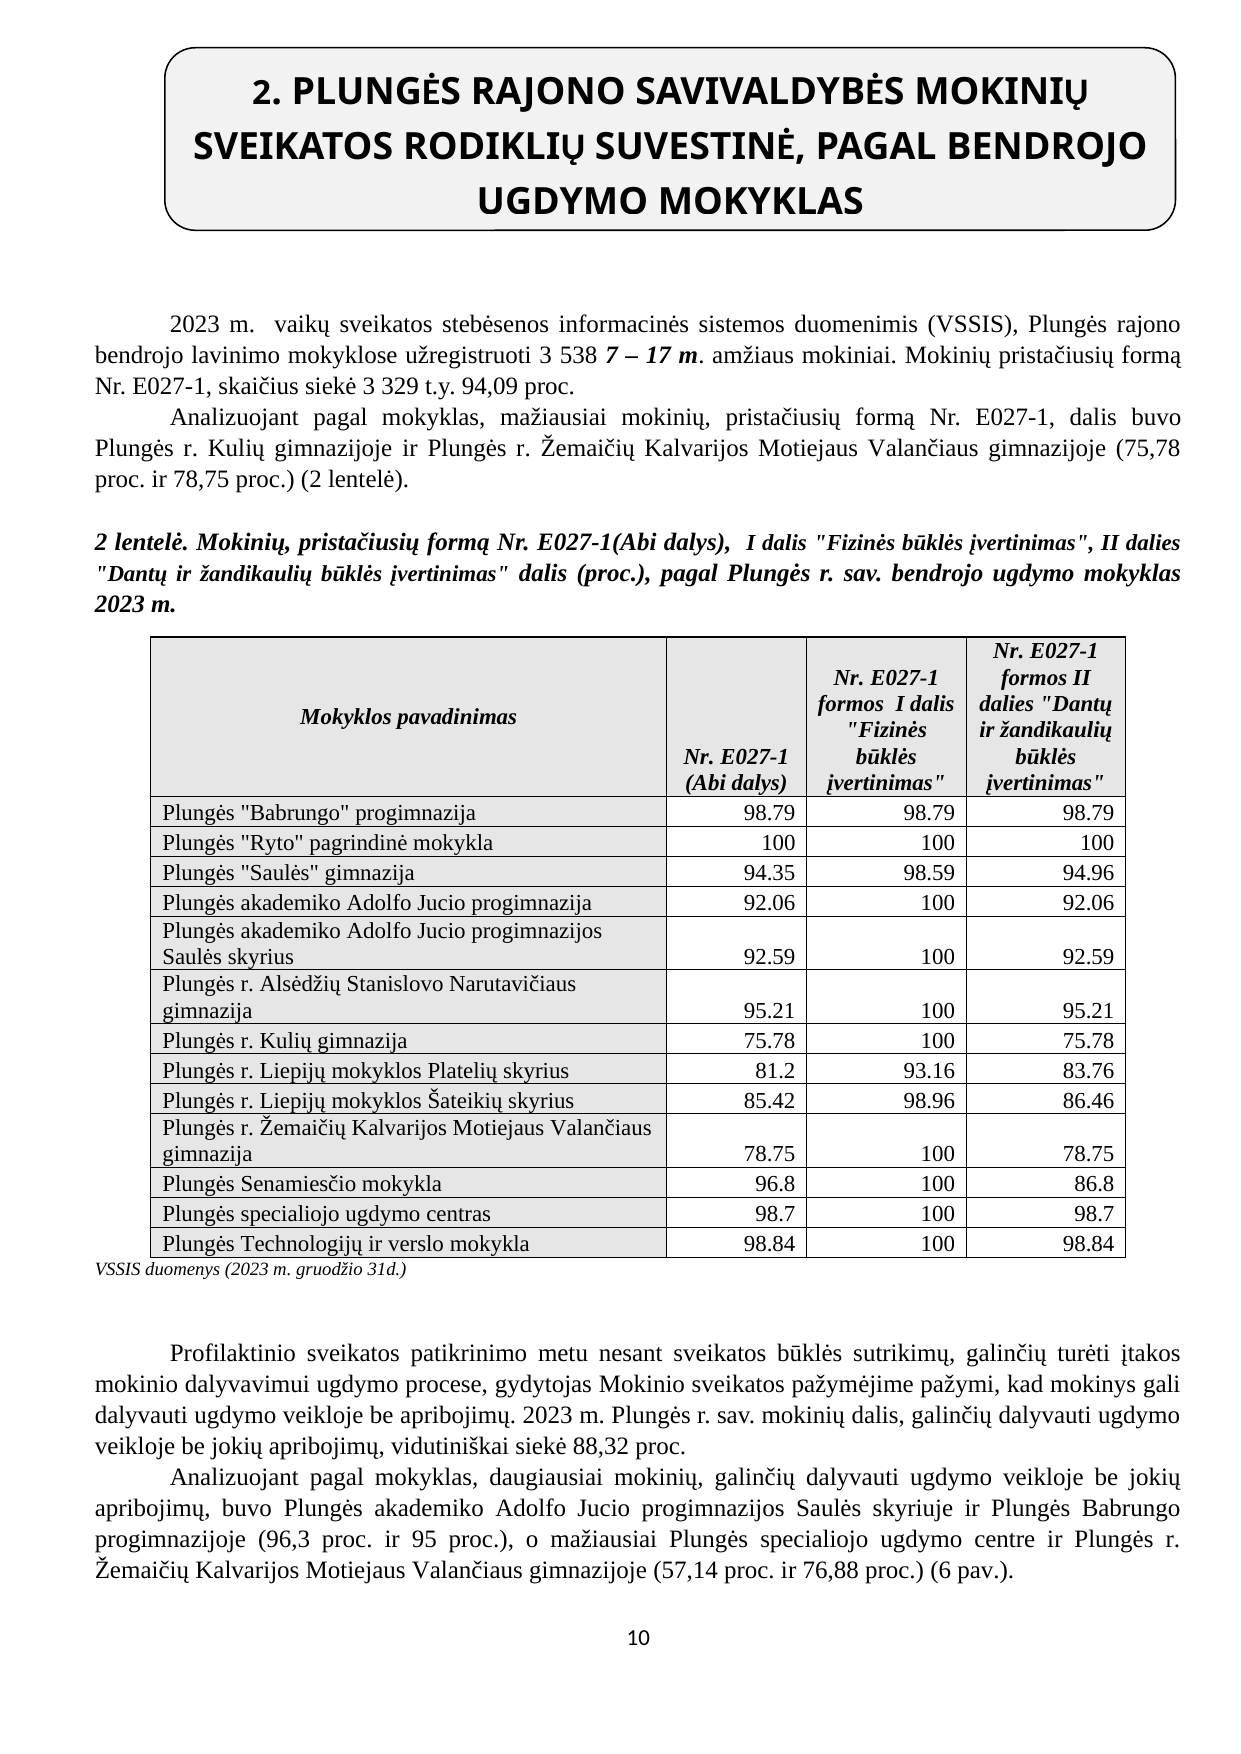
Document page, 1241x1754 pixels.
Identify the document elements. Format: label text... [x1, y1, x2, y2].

table_cell Plungės r. Kulių gimnazija [151, 1024, 666, 1053]
table_cell 98.96 [807, 1084, 966, 1113]
table_cell Plungės akademiko Adolfo Jucio progimnazija [151, 887, 666, 916]
table_cell 98.84 [667, 1228, 806, 1257]
table_cell 78.75 [967, 1114, 1125, 1167]
text Analizuojant pagal mokyklas, mažiausiai mokinių, pristačiusių formą Nr. E027-1, dalis buvo Plungės r. Kulių gimnazijoje ir Plungės r. Žemaičių Kalvarijos Motiejaus Valančiaus gimnazijoje (75,78 proc. ir 78,75 proc.) (2 lentelė). [94, 402, 1182, 493]
table_cell 92.59 [967, 917, 1125, 969]
table_cell 75.78 [967, 1024, 1125, 1053]
text VSSIS duomenys (2023 m. gruodžio 31d.) [94, 1258, 1182, 1279]
table_cell 100 [807, 1024, 966, 1053]
table_cell 100 [807, 917, 966, 969]
text 2023 m. vaikų sveikatos stebėsenos informacinės sistemos duomenimis (VSSIS), Plungės rajono bendrojo lavinimo mokyklose užregistruoti 3 538 7 – 17 m. amžiaus mokiniai. Mokinių pristačiusių formą Nr. E027-1, skaičius siekė 3 329 t.y. 94,09 proc. [94, 309, 1182, 400]
table_cell Plungės Senamiesčio mokykla [151, 1168, 666, 1197]
table_cell 100 [807, 1168, 966, 1197]
table_cell 94.35 [667, 857, 806, 886]
table_cell Plungės r. Žemaičių Kalvarijos Motiejaus Valančiaus gimnazija [151, 1114, 666, 1167]
table_cell 98.84 [967, 1228, 1125, 1257]
table_header Nr. E027-1 (Abi dalys) [667, 638, 806, 796]
table_cell 100 [807, 1228, 966, 1257]
table_cell 100 [807, 887, 966, 916]
table_cell 86.46 [967, 1084, 1125, 1113]
table_cell 96.8 [667, 1168, 806, 1197]
table_cell 95.21 [967, 970, 1125, 1023]
table_cell Plungės "Saulės" gimnazija [151, 857, 666, 886]
table_cell Plungės r. Alsėdžių Stanislovo Narutavičiaus gimnazija [151, 970, 666, 1023]
table_cell Plungės "Ryto" pagrindinė mokykla [151, 827, 666, 856]
table_cell 85.42 [667, 1084, 806, 1113]
table_cell Plungės r. Liepijų mokyklos Platelių skyrius [151, 1054, 666, 1083]
text 2 lentelė. Mokinių, pristačiusių formą Nr. E027-1(Abi dalys), I dalis "Fizinės būklės įvertinimas", II dalies "Dantų ir žandikaulių būklės įvertinimas" dalis (proc.), pagal Plungės r. sav. bendrojo ugdymo mokyklas 2023 m. [94, 527, 1182, 617]
table_cell 83.76 [967, 1054, 1125, 1083]
table_cell 92.06 [967, 887, 1125, 916]
table_cell Plungės Technologijų ir verslo mokykla [151, 1228, 666, 1257]
table_cell Plungės r. Liepijų mokyklos Šateikių skyrius [151, 1084, 666, 1113]
table_cell 98.59 [807, 857, 966, 886]
table_cell 100 [667, 827, 806, 856]
table_cell 100 [807, 970, 966, 1023]
table_cell 100 [967, 827, 1125, 856]
table_cell 86.8 [967, 1168, 1125, 1197]
table_cell 98.79 [967, 797, 1125, 826]
table_cell 98.79 [667, 797, 806, 826]
table_cell 75.78 [667, 1024, 806, 1053]
table_cell 98.7 [667, 1198, 806, 1227]
table_header Nr. E027-1 formos I dalis "Fizinės būklės įvertinimas" [807, 638, 966, 796]
table_cell 95.21 [667, 970, 806, 1023]
table_cell 98.79 [807, 797, 966, 826]
table_cell 100 [807, 1114, 966, 1167]
table_cell Plungės "Babrungo" progimnazija [151, 797, 666, 826]
table_cell 100 [807, 1198, 966, 1227]
table_cell 92.59 [667, 917, 806, 969]
table_cell 78.75 [667, 1114, 806, 1167]
table_cell 93.16 [807, 1054, 966, 1083]
table_header Mokyklos pavadinimas [151, 638, 666, 796]
table_cell 98.7 [967, 1198, 1125, 1227]
table_cell Plungės akademiko Adolfo Jucio progimnazijos Saulės skyrius [151, 917, 666, 969]
table_cell Plungės specialiojo ugdymo centras [151, 1198, 666, 1227]
text Analizuojant pagal mokyklas, daugiausiai mokinių, galinčių dalyvauti ugdymo veikloje be jokių apribojimų, buvo Plungės akademiko Adolfo Jucio progimnazijos Saulės skyriuje ir Plungės Babrungo progimnazijoje (96,3 proc. ir 95 proc.), o mažiausiai Plungės specialiojo ugdymo centre ir Plungės r. Žemaičių Kalvarijos Motiejaus Valančiaus gimnazijoje (57,14 proc. ir 76,88 proc.) (6 pav.). [94, 1462, 1182, 1584]
table_cell 92.06 [667, 887, 806, 916]
table_cell 81.2 [667, 1054, 806, 1083]
text Profilaktinio sveikatos patikrinimo metu nesant sveikatos būklės sutrikimų, galinčių turėti įtakos mokinio dalyvavimui ugdymo procese, gydytojas Mokinio sveikatos pažymėjime pažymi, kad mokinys gali dalyvauti ugdymo veikloje be apribojimų. 2023 m. Plungės r. sav. mokinių dalis, galinčių dalyvauti ugdymo veikloje be jokių apribojimų, vidutiniškai siekė 88,32 proc. [94, 1338, 1182, 1459]
table_header Nr. E027-1 formos II dalies "Dantų ir žandikaulių būklės įvertinimas" [967, 638, 1125, 796]
table_cell 100 [807, 827, 966, 856]
table_cell 94.96 [967, 857, 1125, 886]
